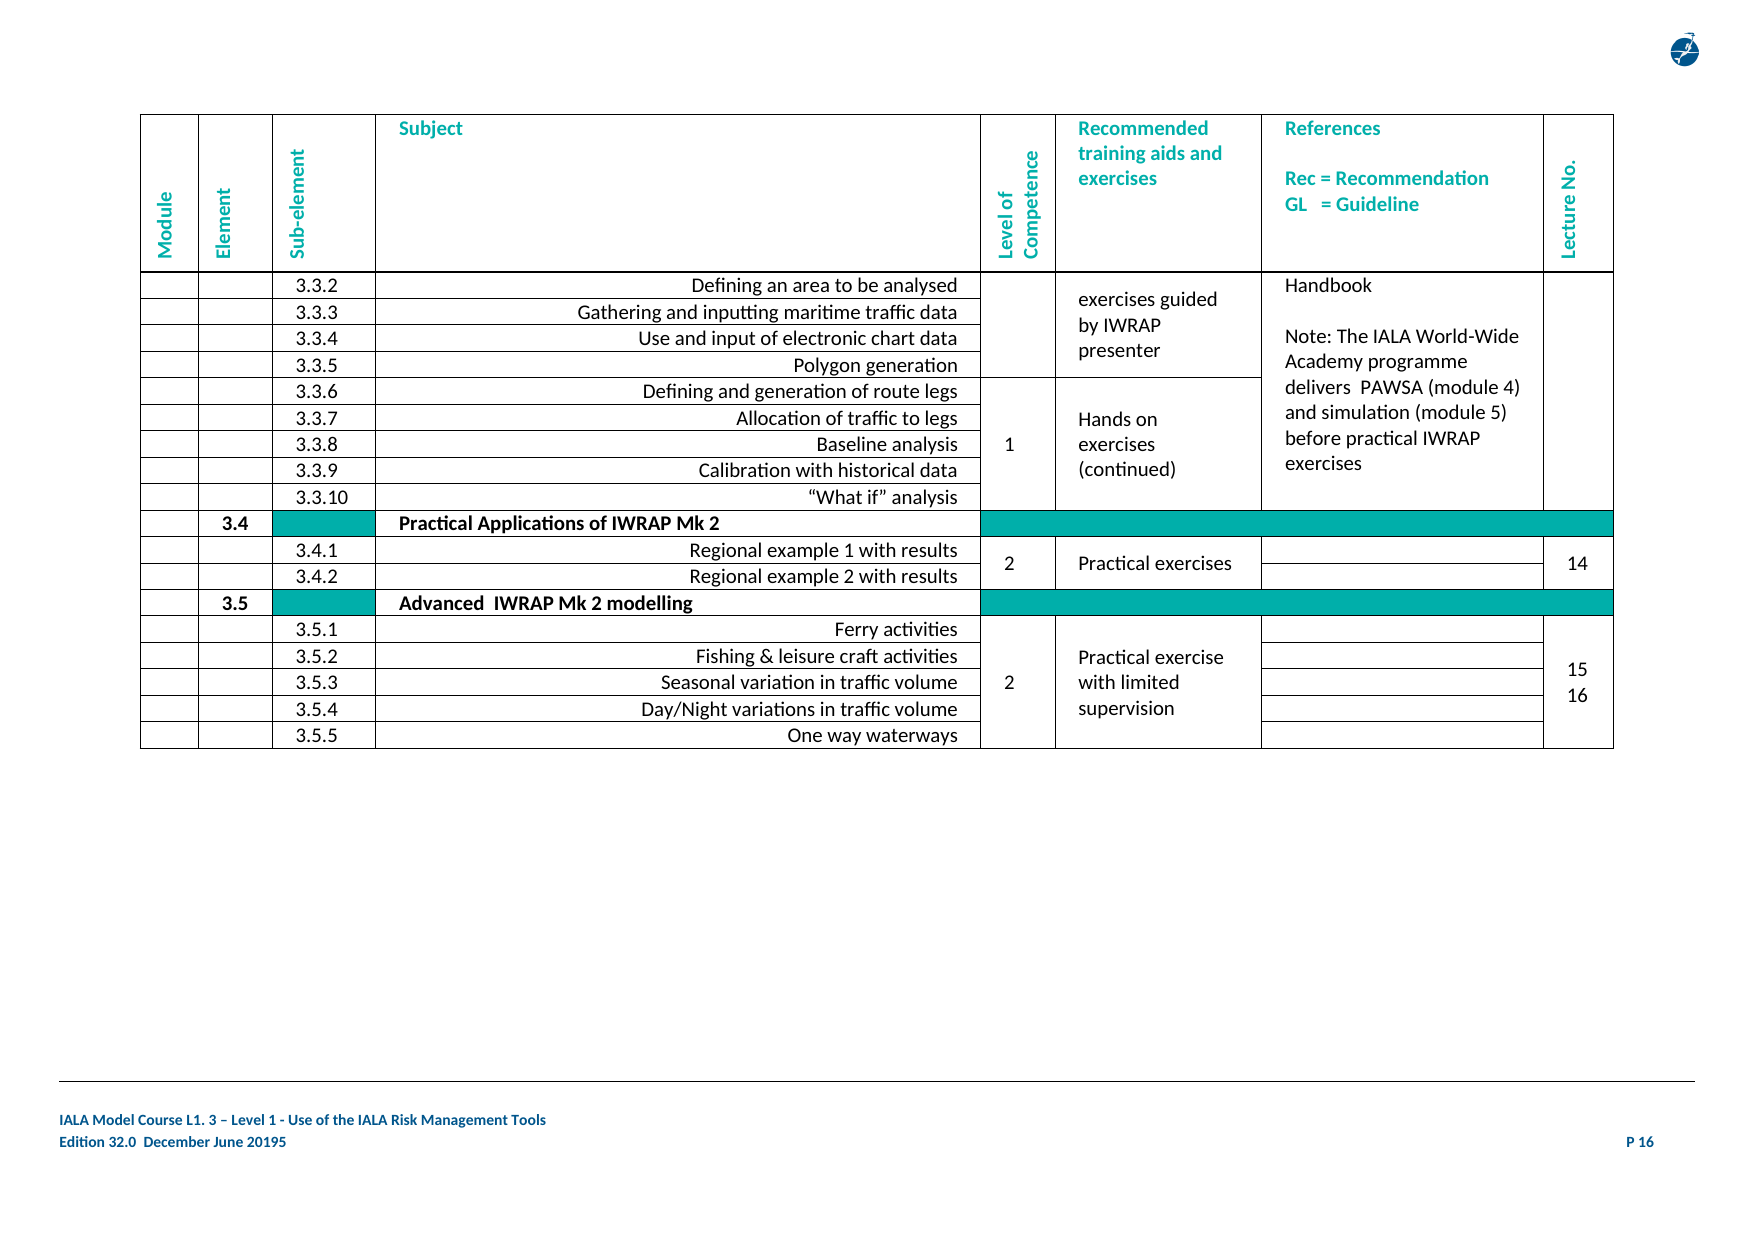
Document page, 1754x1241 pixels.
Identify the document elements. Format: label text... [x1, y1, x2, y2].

table_cell [199, 616, 272, 642]
table_cell 13 [1544, 273, 1613, 509]
table_cell Hands on exercises (continued) [1056, 378, 1261, 509]
table_cell Regional example 1 with results [376, 537, 980, 562]
table_cell [199, 564, 272, 589]
table_cell [141, 511, 198, 536]
table_cell 3.3.6 [273, 378, 375, 404]
table_cell Practical exercises [1056, 537, 1261, 589]
table_cell Baseline analysis [376, 431, 980, 457]
table_cell 2 [981, 537, 1055, 589]
table_cell [1262, 616, 1543, 642]
table_cell Defining an area to be analysed [376, 273, 980, 298]
picture [1639, 0, 1754, 101]
table_cell [199, 431, 272, 457]
table_cell [199, 405, 272, 430]
table_cell [199, 273, 272, 298]
table_cell 3.5.3 [273, 669, 375, 695]
table_cell [141, 431, 198, 457]
table_cell One way waterways [376, 722, 980, 748]
table_cell [199, 325, 272, 351]
table_cell [141, 696, 198, 721]
table_cell Hands on exercises guided by IWRAP presenter [1056, 273, 1261, 377]
table_cell Regional example 2 with results [376, 564, 980, 589]
table_cell 3.3.7 [273, 405, 375, 430]
table_cell 3.5.2 [273, 643, 375, 668]
table_cell [141, 405, 198, 430]
table_cell 3.3.9 [273, 458, 375, 483]
table_cell Practical Applications of IWRAP Mk 2 [376, 511, 980, 536]
table_cell Seasonal variation in traffic volume [376, 669, 980, 695]
table_cell 3.5.1 [273, 616, 375, 642]
table_cell [199, 378, 272, 404]
table_cell 1 [981, 273, 1055, 377]
table_cell [141, 564, 198, 589]
table_cell [141, 722, 198, 748]
table_cell 3.3.8 [273, 431, 375, 457]
table_cell Practical exercise with limited supervision [1056, 616, 1261, 748]
table_header Subject [376, 115, 980, 271]
table_cell 3.3.3 [273, 299, 375, 324]
table_cell 2 [981, 616, 1055, 748]
table_cell 3.3.10 [273, 484, 375, 509]
table_cell [199, 458, 272, 483]
table_cell [199, 537, 272, 562]
table_cell [1262, 669, 1543, 695]
table_cell [1262, 696, 1543, 721]
table_cell Gathering and inputting maritime traffic data [376, 299, 980, 324]
table_header References Rec = Recommendation GL = Guideline [1262, 115, 1543, 271]
table_header Level of Competence [981, 115, 1055, 271]
table_cell Defining and generation of route legs [376, 378, 980, 404]
table_cell [981, 590, 1613, 615]
table_cell 3.3.4 [273, 325, 375, 351]
table_cell [1262, 643, 1543, 668]
table_cell Fishing & leisure craft activities [376, 643, 980, 668]
table_cell 3.4 [199, 511, 272, 536]
table_cell 1 [981, 378, 1055, 509]
table_cell 14 [1544, 537, 1613, 589]
table_cell [141, 458, 198, 483]
table_cell 3.4.2 [273, 564, 375, 589]
table_cell [199, 696, 272, 721]
table_cell 3.4.1 [273, 537, 375, 562]
table_cell “What if” analysis [376, 484, 980, 509]
table_header Lecture No. [1544, 115, 1613, 271]
table_cell [141, 325, 198, 351]
table_cell [141, 352, 198, 377]
table_header Module [141, 115, 198, 271]
table_cell 3.3.2 [273, 273, 375, 298]
table_cell [1262, 537, 1543, 562]
table_cell [199, 643, 272, 668]
table_cell [141, 273, 198, 298]
table_cell [199, 484, 272, 509]
table_cell Allocation of traffic to legs [376, 405, 980, 430]
table_cell [1262, 564, 1543, 589]
table_cell [141, 537, 198, 562]
table_cell [199, 669, 272, 695]
table_header Recommended training aids and exercises [1056, 115, 1261, 271]
table_cell 15 16 [1544, 616, 1613, 748]
table_cell 3.5 [199, 590, 272, 615]
table_cell [141, 299, 198, 324]
table_cell Advanced IWRAP Mk 2 modelling [376, 590, 980, 615]
table_cell 3.5.4 [273, 696, 375, 721]
table_cell [141, 669, 198, 695]
table_cell [1262, 722, 1543, 748]
table_header Sub-element [273, 115, 375, 271]
table_cell [141, 484, 198, 509]
table_cell [141, 643, 198, 668]
table_cell Calibration with historical data [376, 458, 980, 483]
table_cell Polygon generation [376, 352, 980, 377]
table_cell 3.3.5 [273, 352, 375, 377]
table_cell [199, 352, 272, 377]
table_cell [981, 511, 1613, 536]
table_cell Use and input of electronic chart data [376, 325, 980, 351]
table_cell Day/Night variations in traffic volume [376, 696, 980, 721]
table_cell [273, 590, 375, 615]
table_cell Ferry activities [376, 616, 980, 642]
table_cell [141, 590, 198, 615]
table_cell [273, 511, 375, 536]
table_cell [199, 722, 272, 748]
table_cell [199, 299, 272, 324]
table_cell [141, 616, 198, 642]
table_cell [141, 378, 198, 404]
table_cell 3.5.5 [273, 722, 375, 748]
table_header Element [199, 115, 272, 271]
